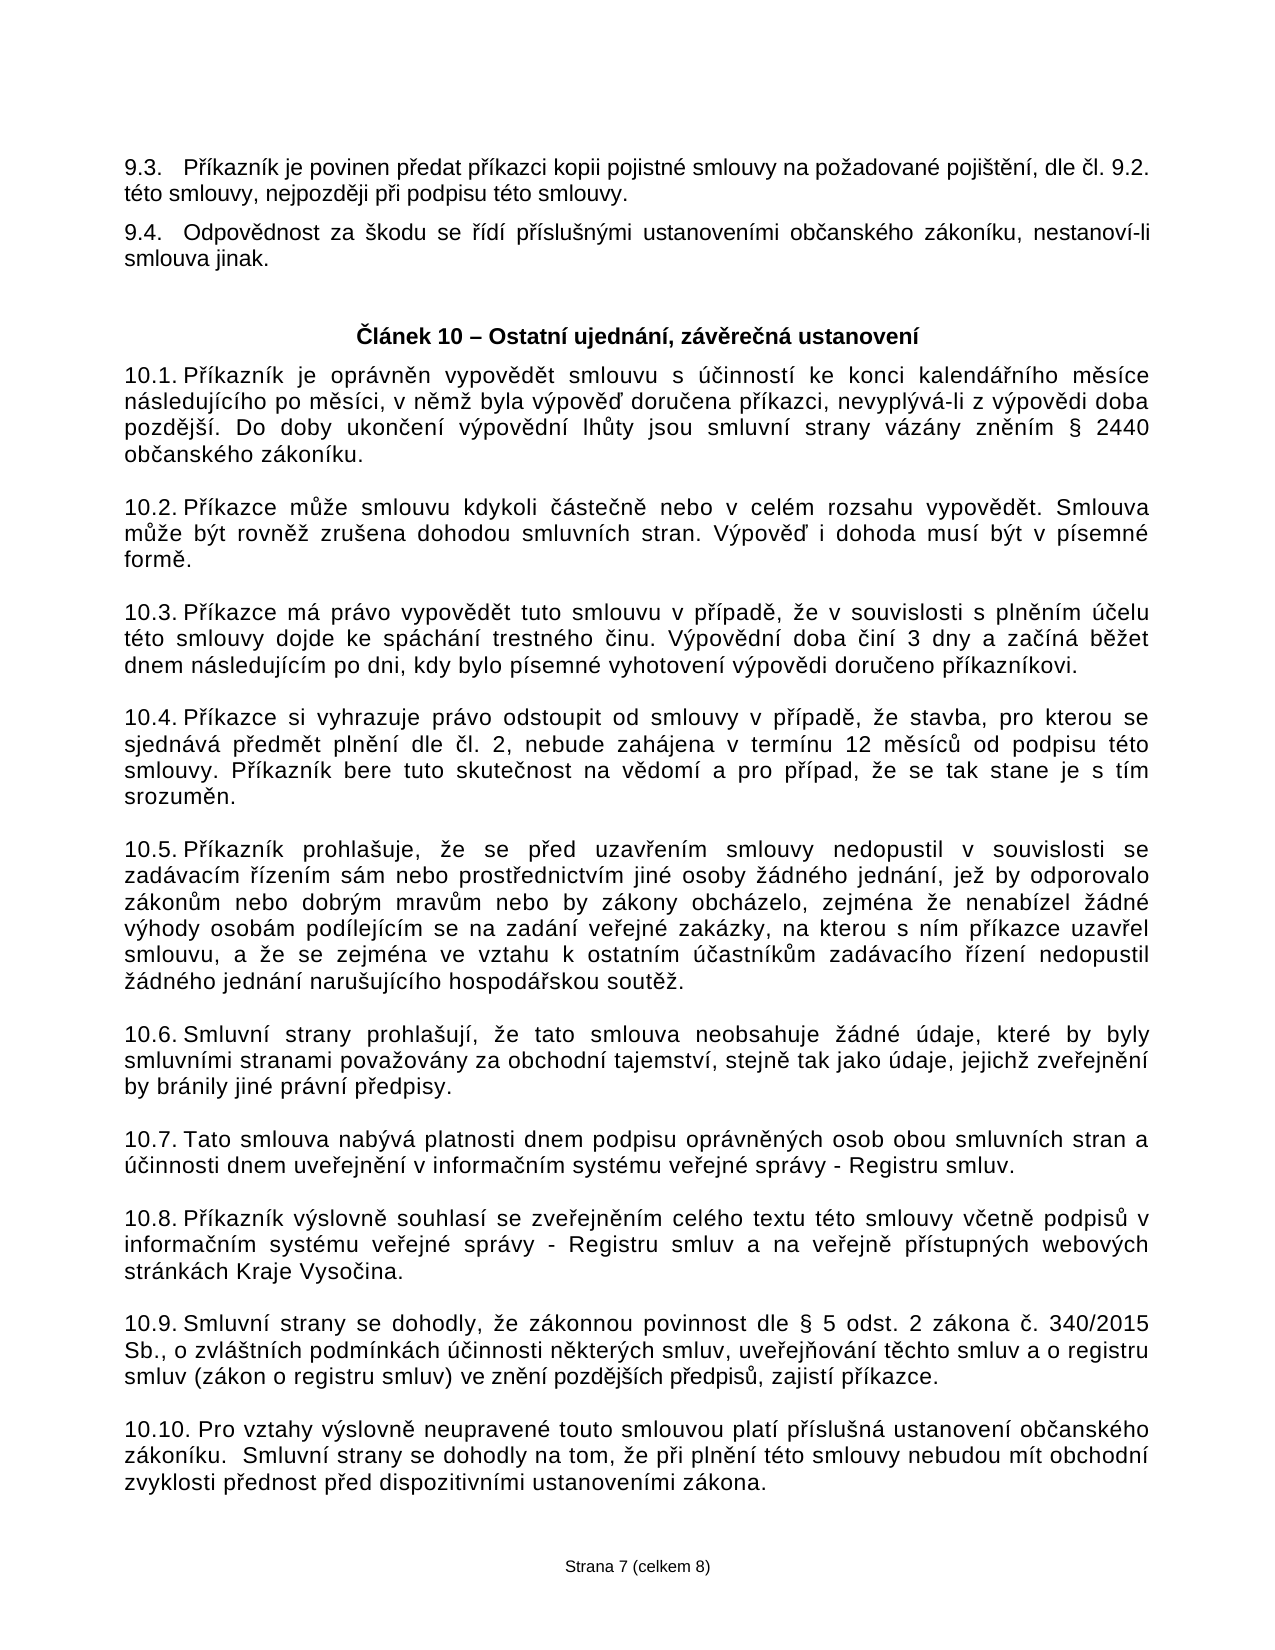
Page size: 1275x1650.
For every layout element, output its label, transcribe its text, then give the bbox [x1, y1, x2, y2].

text Článek 10 – Ostatní ujednání, závěrečná ustanovení [124, 323, 1151, 349]
text 10.5. Příkazník prohlašuje, že se před uzavřením smlouvy nedopustil v souvislosti se zadávacím řízením sám nebo prostřednictvím jiné osoby žádného jednání, jež by odporovalo zákonům nebo dobrým mravům nebo by zákony obcházelo, zejména že nenabízel žádné výhody osobám podílejícím se na zadání veřejné zakázky, na kterou s ním příkazce uzavřel smlouvu, a že se zejména ve vztahu k ostatním účastníkům zadávacího řízení nedopustil žádného jednání narušujícího hospodářskou soutěž. [124, 836, 1151, 994]
text 10.4. Příkazce si vyhrazuje právo odstoupit od smlouvy v případě, že stavba, pro kterou se sjednává předmět plnění dle čl. 2, nebude zahájena v termínu 12 měsíců od podpisu této smlouvy. Příkazník bere tuto skutečnost na vědomí a pro případ, že se tak stane je s tím srozuměn. [124, 704, 1151, 810]
list Odpovědnost za škodu se řídí příslušnými ustanoveními občanského zákoníku, nestanoví-li smlouva jinak. [124, 219, 1151, 271]
text 10.7. Tato smlouva nabývá platnosti dnem podpisu oprávněných osob obou smluvních stran a účinnosti dnem uveřejnění v informačním systému veřejné správy - Registru smluv. [124, 1126, 1151, 1179]
text 10.9. Smluvní strany se dohodly, že zákonnou povinnost dle § 5 odst. 2 zákona č. 340/2015 Sb., o zvláštních podmínkách účinnosti některých smluv, uveřejňování těchto smluv a o registru smluv (zákon o registru smluv) ve znění pozdějších předpisů, zajistí příkazce. [124, 1310, 1151, 1389]
list Příkazník je povinen předat příkazci kopii pojistné smlouvy na požadované pojištění, dle čl. 9.2. této smlouvy, nejpozději při podpisu této smlouvy. [124, 153, 1151, 206]
text 10.1. Příkazník je oprávněn vypovědět smlouvu s účinností ke konci kalendářního měsíce následujícího po měsíci, v němž byla výpověď doručena příkazci, nevyplývá-li z výpovědi doba pozdější. Do doby ukončení výpovědní lhůty jsou smluvní strany vázány zněním § 2440 občanského zákoníku. [124, 362, 1151, 467]
text 10.10. Pro vztahy výslovně neupravené touto smlouvou platí příslušná ustanovení občanského zákoníku. Smluvní strany se dohodly na tom, že při plnění této smlouvy nebudou mít obchodní zvyklosti přednost před dispozitivními ustanoveními zákona. [124, 1416, 1151, 1495]
text 10.8. Příkazník výslovně souhlasí se zveřejněním celého textu této smlouvy včetně podpisů v informačním systému veřejné správy - Registru smluv a na veřejně přístupných webových stránkách Kraje Vysočina. [124, 1205, 1151, 1284]
text 10.3. Příkazce má právo vypovědět tuto smlouvu v případě, že v souvislosti s plněním účelu této smlouvy dojde ke spáchání trestného činu. Výpovědní doba činí 3 dny a začíná běžet dnem následujícím po dni, kdy bylo písemné vyhotovení výpovědi doručeno příkazníkovi. [124, 599, 1151, 678]
text 10.6. Smluvní strany prohlašují, že tato smlouva neobsahuje žádné údaje, které by byly smluvními stranami považovány za obchodní tajemství, stejně tak jako údaje, jejichž zveřejnění by bránily jiné právní předpisy. [124, 1021, 1151, 1099]
text 10.2. Příkazce může smlouvu kdykoli částečně nebo v celém rozsahu vypovědět. Smlouva může být rovněž zrušena dohodou smluvních stran. Výpověď i dohoda musí být v písemné formě. [124, 493, 1151, 572]
